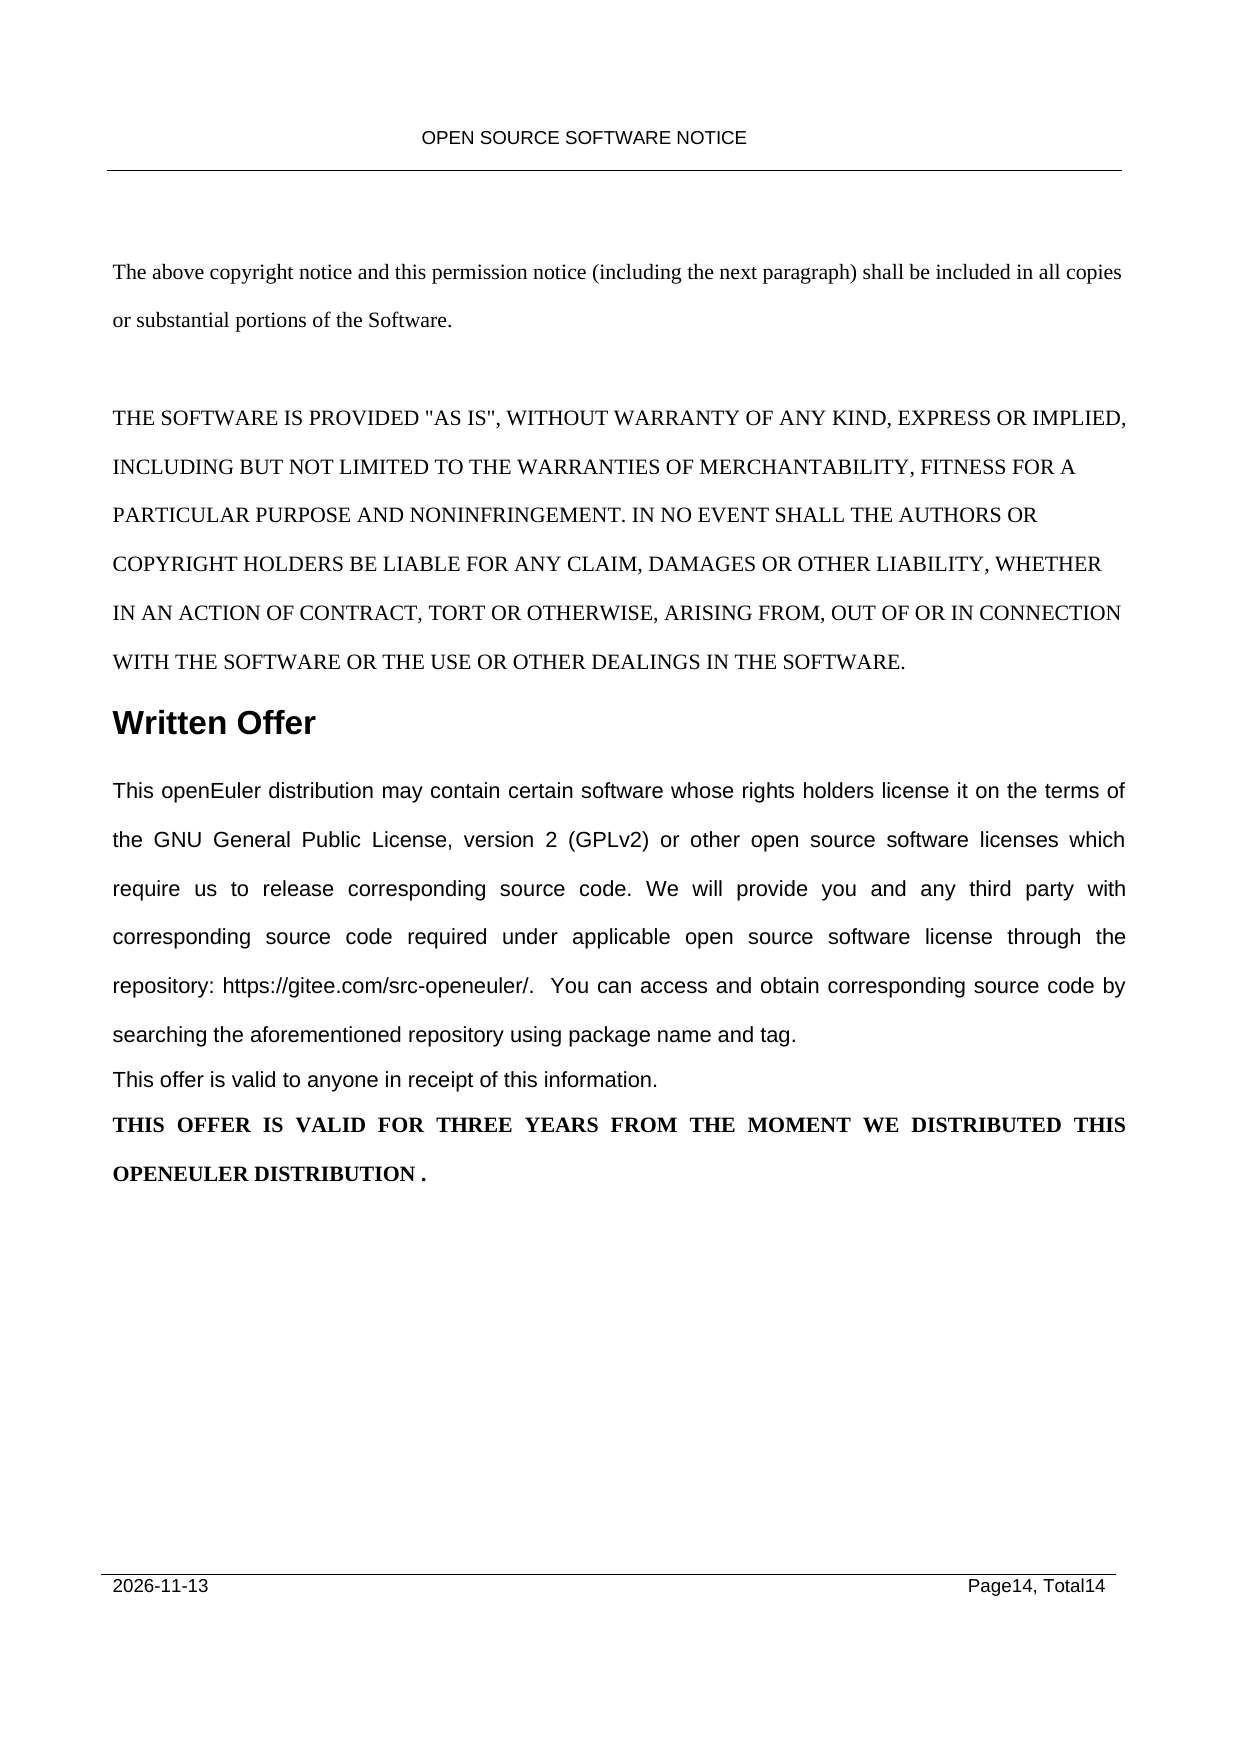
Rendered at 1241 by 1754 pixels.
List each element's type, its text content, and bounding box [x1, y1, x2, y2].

text This openEuler distribution may contain certain software whose rights holders license it on the terms of the GNU General Public License, version 2 (GPLv2) or other open source software licenses which require us to release corresponding source code. We will provide you and any third party with corresponding source code required under applicable open source software license through the repository: https://gitee.com/src-openeuler/. You can access and obtain corresponding source code by searching the aforementioned repository using package name and tag. [112, 774, 1128, 1051]
text THIS OFFER IS VALID FOR THREE YEARS FROM THE MOMENT WE DISTRIBUTED THIS OPENEULER DISTRIBUTION . [112, 1108, 1128, 1189]
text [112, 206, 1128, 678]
text This offer is valid to anyone in receipt of this information. [112, 1063, 1128, 1096]
text Written Offer [112, 690, 1128, 755]
